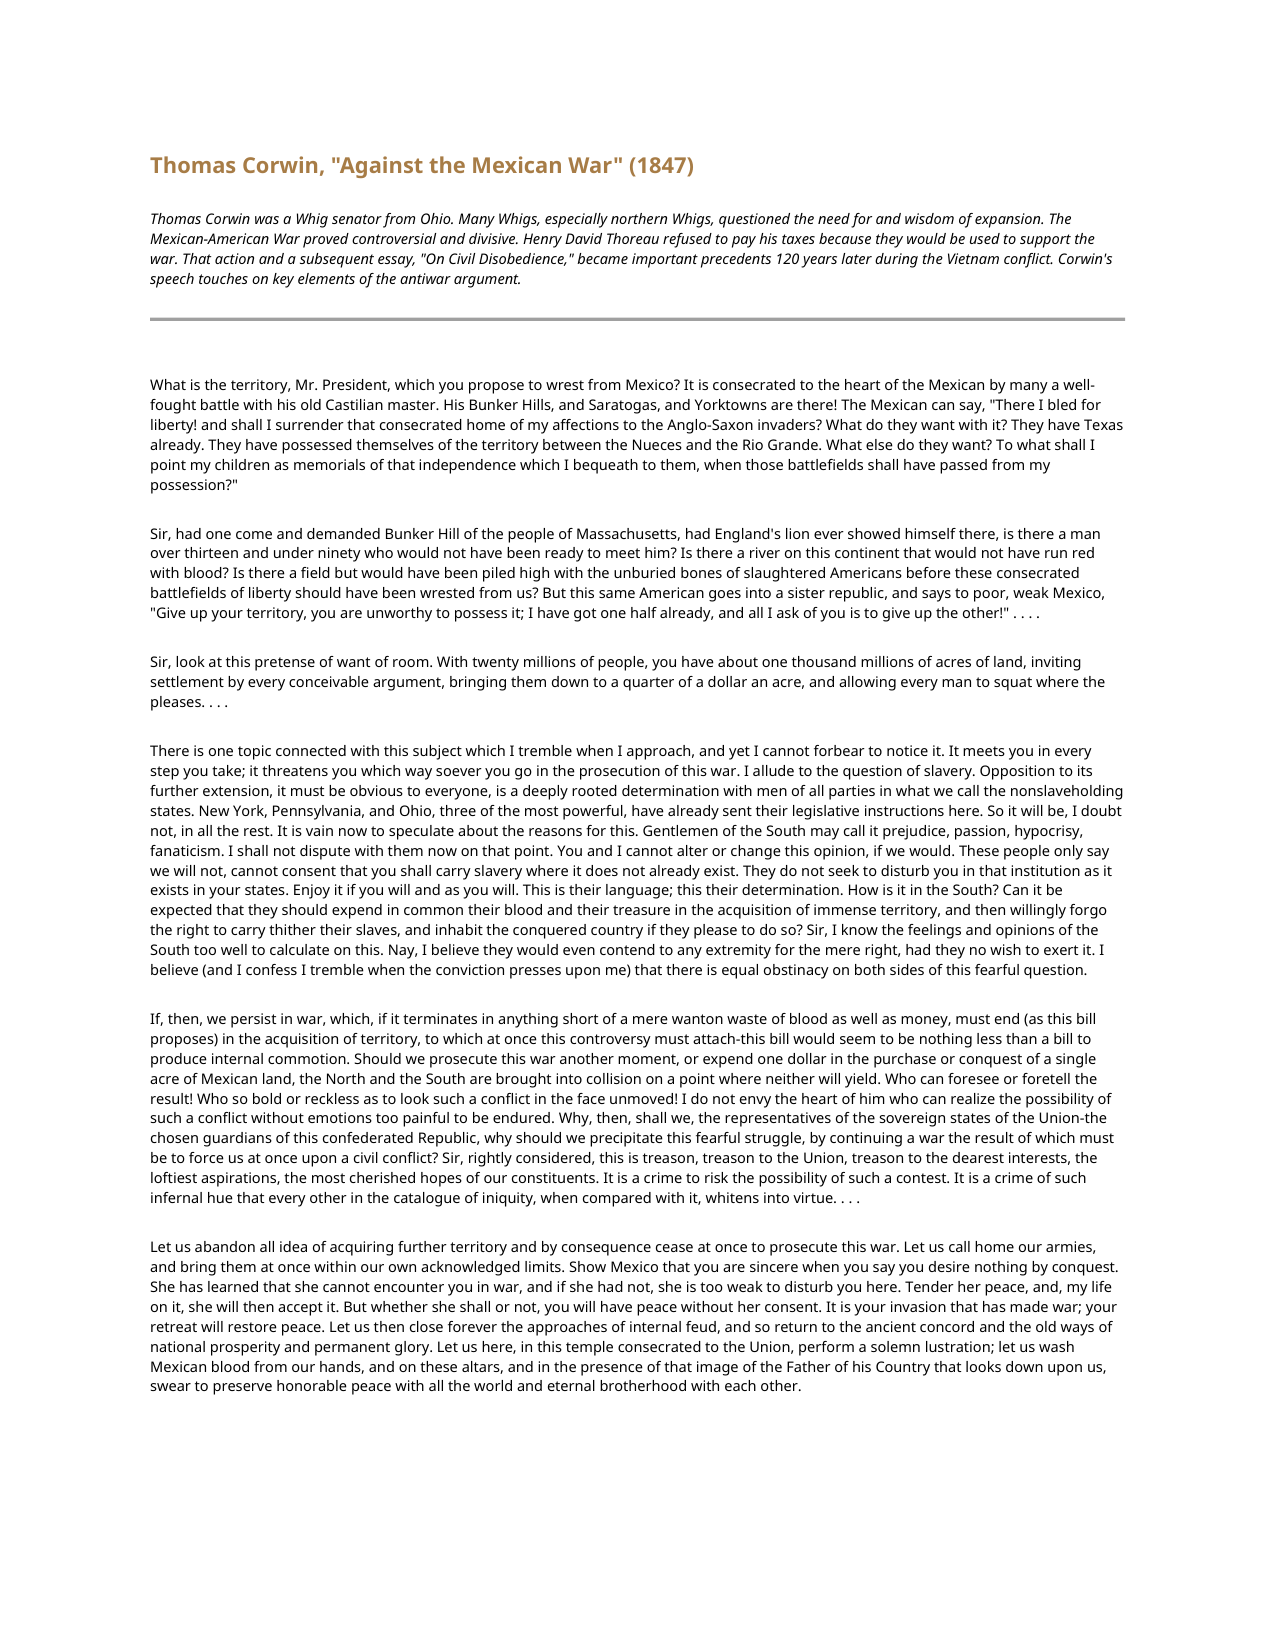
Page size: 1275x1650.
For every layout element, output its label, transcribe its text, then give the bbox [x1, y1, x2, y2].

text Thomas Corwin, "Against the Mexican War" (1847) [150, 150, 1125, 180]
text What is the territory, Mr. President, which you propose to wrest from Mexico? It is consecrated to the heart of the Mexican by many a well-fought battle with his old Castilian master. His Bunker Hills, and Saratogas, and Yorktowns are there! The Mexican can say, "There I bled for liberty! and shall I surrender that consecrated home of my affections to the Anglo-Saxon invaders? What do they want with it? They have Texas already. They have possessed themselves of the territory between the Nueces and the Rio Grande. What else do they want? To what shall I point my children as memorials of that independence which I bequeath to them, when those battlefields shall have passed from my possession?" [150, 375, 1125, 494]
text Sir, look at this pretense of want of room. With twenty millions of people, you have about one thousand millions of acres of land, inviting settlement by every conceivable argument, bringing them down to a quarter of a dollar an acre, and allowing every man to squat where the pleases. . . . [150, 652, 1125, 712]
text Sir, had one come and demanded Bunker Hill of the people of Massachusetts, had England's lion ever showed himself there, is there a man over thirteen and under ninety who would not have been ready to meet him? Is there a river on this continent that would not have run red with blood? Is there a field but would have been piled high with the unburied bones of slaughtered Americans before these consecrated battlefields of liberty should have been wrested from us? But this same American goes into a sister republic, and says to poor, weak Mexico, "Give up your territory, you are unworthy to possess it; I have got one half already, and all I ask of you is to give up the other!" . . . . [150, 523, 1125, 623]
text Thomas Corwin was a Whig senator from Ohio. Many Whigs, especially northern Whigs, questioned the need for and wisdom of expansion. The Mexican-American War proved controversial and divisive. Henry David Thoreau refused to pay his taxes because they would be used to support the war. That action and a subsequent essay, "On Civil Disobedience," became important precedents 120 years later during the Vietnam conflict. Corwin's speech touches on key elements of the antiwar argument. [150, 209, 1125, 288]
text There is one topic connected with this subject which I tremble when I approach, and yet I cannot forbear to notice it. It meets you in every step you take; it threatens you which way soever you go in the prosecution of this war. I allude to the question of slavery. Opposition to its further extension, it must be obvious to everyone, is a deeply rooted determination with men of all parties in what we call the nonslaveholding states. New York, Pennsylvania, and Ohio, three of the most powerful, have already sent their legislative instructions here. So it will be, I doubt not, in all the rest. It is vain now to speculate about the reasons for this. Gentlemen of the South may call it prejudice, passion, hypocrisy, fanaticism. I shall not dispute with them now on that point. You and I cannot alter or change this opinion, if we would. These people only say we will not, cannot consent that you shall carry slavery where it does not already exist. They do not seek to disturb you in that institution as it exists in your states. Enjoy it if you will and as you will. This is their language; this their determination. How is it in the South? Can it be expected that they should expend in common their blood and their treasure in the acquisition of immense territory, and then willingly forgo the right to carry thither their slaves, and inhabit the conquered country if they please to do so? Sir, I know the feelings and opinions of the South too well to calculate on this. Nay, I believe they would even contend to any extremity for the mere right, had they no wish to exert it. I believe (and I confess I tremble when the conviction presses upon me) that there is equal obstinacy on both sides of this fearful question. [150, 741, 1125, 980]
text Let us abandon all idea of acquiring further territory and by consequence cease at once to prosecute this war. Let us call home our armies, and bring them at once within our own acknowledged limits. Show Mexico that you are sincere when you say you desire nothing by conquest. She has learned that she cannot encounter you in war, and if she had not, she is too weak to disturb you here. Tender her peace, and, my life on it, she will then accept it. But whether she shall or not, you will have peace without her consent. It is your invasion that has made war; your retreat will restore peace. Let us then close forever the approaches of internal feud, and so return to the ancient concord and the old ways of national prosperity and permanent glory. Let us here, in this temple consecrated to the Union, perform a solemn lustration; let us wash Mexican blood from our hands, and on these altars, and in the presence of that image of the Father of his Country that looks down upon us, swear to preserve honorable peace with all the world and eternal brotherhood with each other. [150, 1237, 1125, 1396]
text If, then, we persist in war, which, if it terminates in anything short of a mere wanton waste of blood as well as money, must end (as this bill proposes) in the acquisition of territory, to which at once this controversy must attach-this bill would seem to be nothing less than a bill to produce internal commotion. Should we prosecute this war another moment, or expend one dollar in the purchase or conquest of a single acre of Mexican land, the North and the South are brought into collision on a point where neither will yield. Who can foresee or foretell the result! Who so bold or reckless as to look such a conflict in the face unmoved! I do not envy the heart of him who can realize the possibility of such a conflict without emotions too painful to be endured. Why, then, shall we, the representatives of the sovereign states of the Union-the chosen guardians of this confederated Republic, why should we precipitate this fearful struggle, by continuing a war the result of which must be to force us at once upon a civil conflict? Sir, rightly considered, this is treason, treason to the Union, treason to the dearest interests, the loftiest aspirations, the most cherished hopes of our constituents. It is a crime to risk the possibility of such a contest. It is a crime of such infernal hue that every other in the catalogue of iniquity, when compared with it, whitens into virtue. . . . [150, 1009, 1125, 1208]
